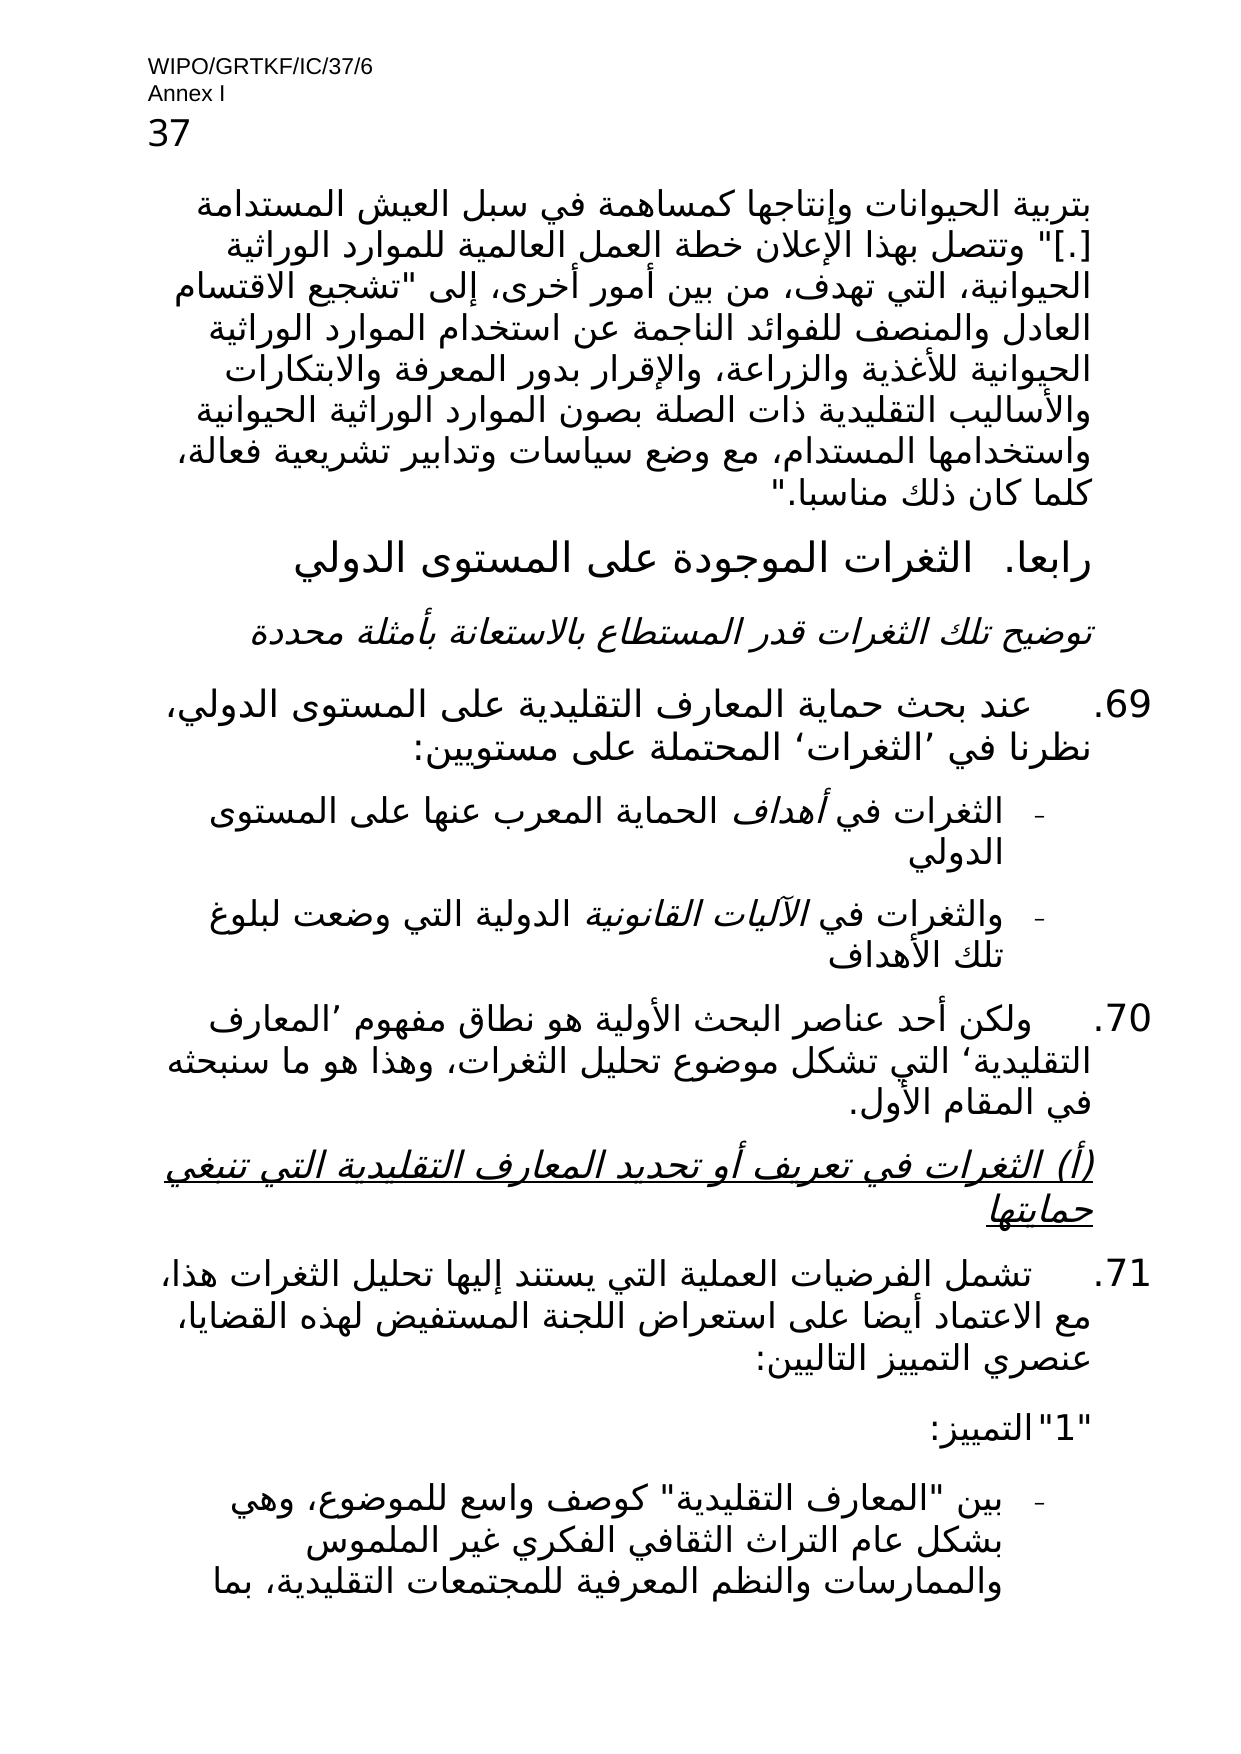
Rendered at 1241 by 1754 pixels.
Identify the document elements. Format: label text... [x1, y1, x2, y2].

subtitle (أ) الثغرات في تعريف أو تحديد المعارف التقليدية التي تنبغي حمايتها [148, 1144, 1093, 1231]
text توضيح تلك الثغرات قدر المستطاع بالاستعانة بأمثلة محددة [148, 612, 1092, 653]
text ولكن أحد عناصر البحث الأولية هو نطاق مفهوم ’المعارف التقليدية‘ التي تشكل موضوع تحليل الثغرات، وهذا هو ما سنبحثه في المقام الأول. [148, 997, 1092, 1123]
text عند بحث حماية المعارف التقليدية على المستوى الدولي، نظرنا في ’الثغرات‘ المحتملة على مستويين: [148, 682, 1092, 769]
list والثغرات في الآليات القانونية الدولية التي وضعت لبلوغ تلك الأهداف [148, 894, 1034, 976]
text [148, 183, 1092, 513]
list الثغرات في أهداف الحماية المعرب عنها على المستوى الدولي [148, 790, 1034, 873]
subtitle رابعا. الثغرات الموجودة على المستوى الدولي [148, 534, 1092, 583]
text "1" التمييز: [148, 1407, 1092, 1449]
text تشمل الفرضيات العملية التي يستند إليها تحليل الثغرات هذا، مع الاعتماد أيضا على استعراض اللجنة المستفيض لهذه القضايا، عنصري التمييز التاليين: [148, 1252, 1092, 1378]
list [148, 1478, 1034, 1602]
